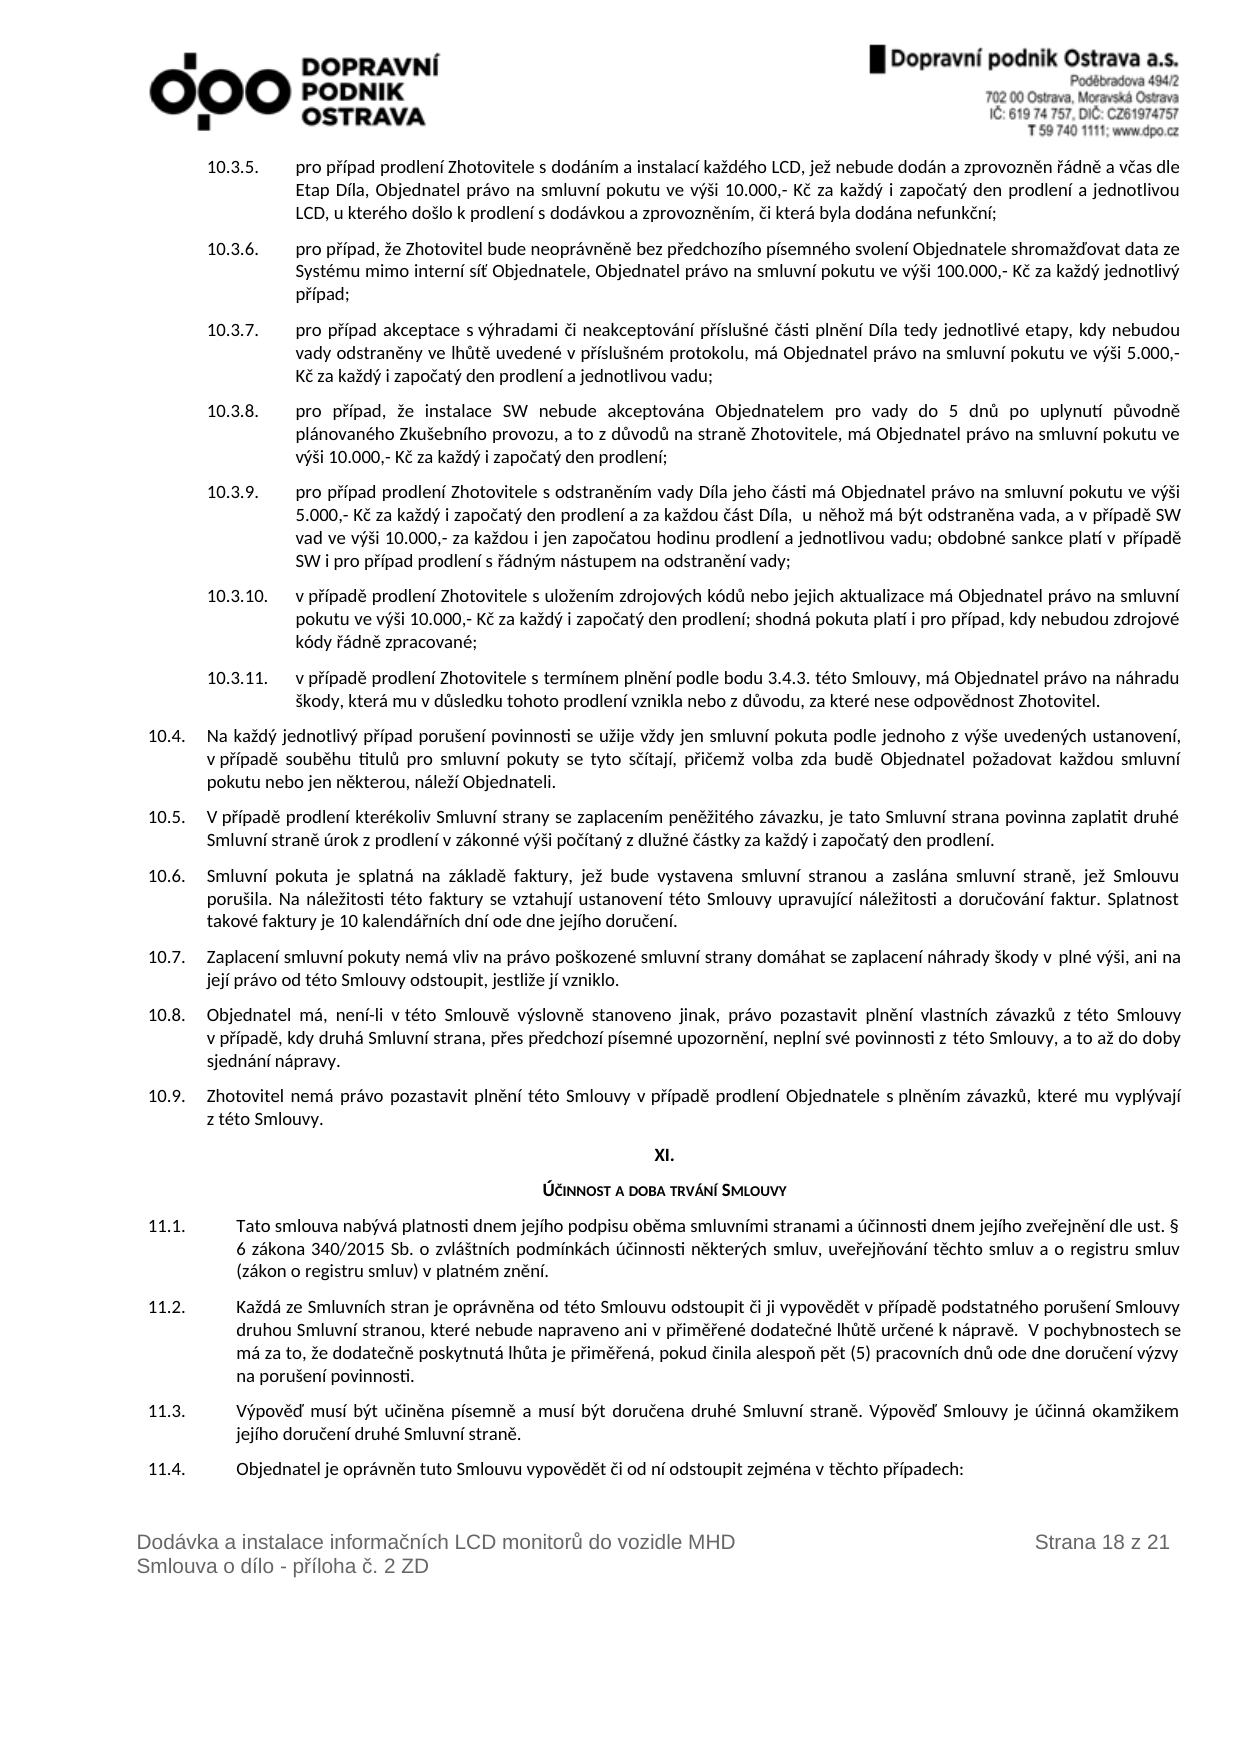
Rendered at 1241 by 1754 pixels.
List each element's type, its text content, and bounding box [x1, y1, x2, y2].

text XI. [148, 1143, 1181, 1166]
list Tato smlouva nabývá platnosti dnem jejího podpisu oběma smluvními stranami a účinnosti dnem jejího zveřejnění dle ust. § 6 zákona 340/2015 Sb. o zvláštních podmínkách účinnosti některých smluv, uveřejňování těchto smluv a o registru smluv (zákon o registru smluv) v platném znění. [148, 1214, 1181, 1283]
list pro případ, že Zhotovitel bude neoprávněně bez předchozího písemného svolení Objednatele shromažďovat data ze Systému mimo interní síť Objednatele, Objednatel právo na smluvní pokutu ve výši 100.000,- Kč za každý jednotlivý případ; [207, 237, 1181, 306]
list Výpověď musí být učiněna písemně a musí být doručena druhé Smluvní straně. Výpověď Smlouvy je účinná okamžikem jejího doručení druhé Smluvní straně. [148, 1399, 1181, 1445]
list pro případ akceptace s výhradami či neakceptování příslušné části plnění Díla tedy jednotlivé etapy, kdy nebudou vady odstraněny ve lhůtě uvedené v příslušném protokolu, má Objednatel právo na smluvní pokutu ve výši 5.000,- Kč za každý i započatý den prodlení a jednotlivou vadu; [207, 318, 1181, 387]
list V případě prodlení kterékoliv Smluvní strany se zaplacením peněžitého závazku, je tato Smluvní strana povinna zaplatit druhé Smluvní straně úrok z prodlení v zákonné výši počítaný z dlužné částky za každý i započatý den prodlení. [148, 806, 1181, 851]
list Objednatel je oprávněn tuto Smlouvu vypovědět či od ní odstoupit zejména v těchto případech: [148, 1458, 1181, 1481]
list Smluvní pokuta je splatná na základě faktury, jež bude vystavena smluvní stranou a zaslána smluvní straně, jež Smlouvu porušila. Na náležitosti této faktury se vztahují ustanovení této Smlouvy upravující náležitosti a doručování faktur. Splatnost takové faktury je 10 kalendářních dní ode dne jejího doručení. [148, 864, 1181, 933]
list pro případ prodlení Zhotovitele s dodáním a instalací každého LCD, jež nebude dodán a zprovozněn řádně a včas dle Etap Díla, Objednatel právo na smluvní pokutu ve výši 10.000,- Kč za každý i započatý den prodlení a jednotlivou LCD, u kterého došlo k prodlení s dodávkou a zprovozněním, či která byla dodána nefunkční; [207, 156, 1181, 224]
list Každá ze Smluvních stran je oprávněna od této Smlouvu odstoupit či ji vypovědět v případě podstatného porušení Smlouvy druhou Smluvní stranou, které nebude napraveno ani v přiměřené dodatečné lhůtě určené k nápravě. V pochybnostech se má za to, že dodatečně poskytnutá lhůta je přiměřená, pokud činila alespoň pět (5) pracovních dnů ode dne doručení výzvy na porušení povinnosti. [148, 1295, 1181, 1387]
picture [867, 42, 1182, 142]
list Objednatel má, není-li v této Smlouvě výslovně stanoveno jinak, právo pozastavit plnění vlastních závazků z této Smlouvy v případě, kdy druhá Smluvní strana, přes předchozí písemné upozornění, neplní své povinnosti z této Smlouvy, a to až do doby sjednání nápravy. [148, 1003, 1181, 1072]
list Zaplacení smluvní pokuty nemá vliv na právo poškozené smluvní strany domáhat se zaplacení náhrady škody v plné výši, ani na její právo od této Smlouvy odstoupit, jestliže jí vzniklo. [148, 945, 1181, 991]
list pro případ prodlení Zhotovitele s odstraněním vady Díla jeho části má Objednatel právo na smluvní pokutu ve výši 5.000,- Kč za každý i započatý den prodlení a za každou část Díla, u něhož má být odstraněna vada, a v případě SW vad ve výši 10.000,- za každou i jen započatou hodinu prodlení a jednotlivou vadu; obdobné sankce platí v případě SW i pro případ prodlení s řádným nástupem na odstranění vady; [207, 481, 1181, 572]
text Účinnost a doba trvání Smlouvy [148, 1178, 1181, 1201]
list pro případ, že instalace SW nebude akceptována Objednatelem pro vady do 5 dnů po uplynutí původně plánovaného Zkušebního provozu, a to z důvodů na straně Zhotovitele, má Objednatel právo na smluvní pokutu ve výši 10.000,- Kč za každý i započatý den prodlení; [207, 399, 1181, 468]
picture [147, 50, 444, 134]
list v případě prodlení Zhotovitele s termínem plnění podle bodu 3.4.3. této Smlouvy, má Objednatel právo na náhradu škody, která mu v důsledku tohoto prodlení vznikla nebo z důvodu, za které nese odpovědnost Zhotovitel. [207, 666, 1181, 712]
list v případě prodlení Zhotovitele s uložením zdrojových kódů nebo jejich aktualizace má Objednatel právo na smluvní pokutu ve výši 10.000,- Kč za každý i započatý den prodlení; shodná pokuta platí i pro případ, kdy nebudou zdrojové kódy řádně zpracované; [207, 585, 1181, 653]
list Na každý jednotlivý případ porušení povinnosti se užije vždy jen smluvní pokuta podle jednoho z výše uvedených ustanovení, v případě souběhu titulů pro smluvní pokuty se tyto sčítají, přičemž volba zda budě Objednatel požadovat každou smluvní pokutu nebo jen některou, náleží Objednateli. [148, 724, 1181, 793]
list Zhotovitel nemá právo pozastavit plnění této Smlouvy v případě prodlení Objednatele s plněním závazků, které mu vyplývají z této Smlouvy. [148, 1085, 1181, 1131]
